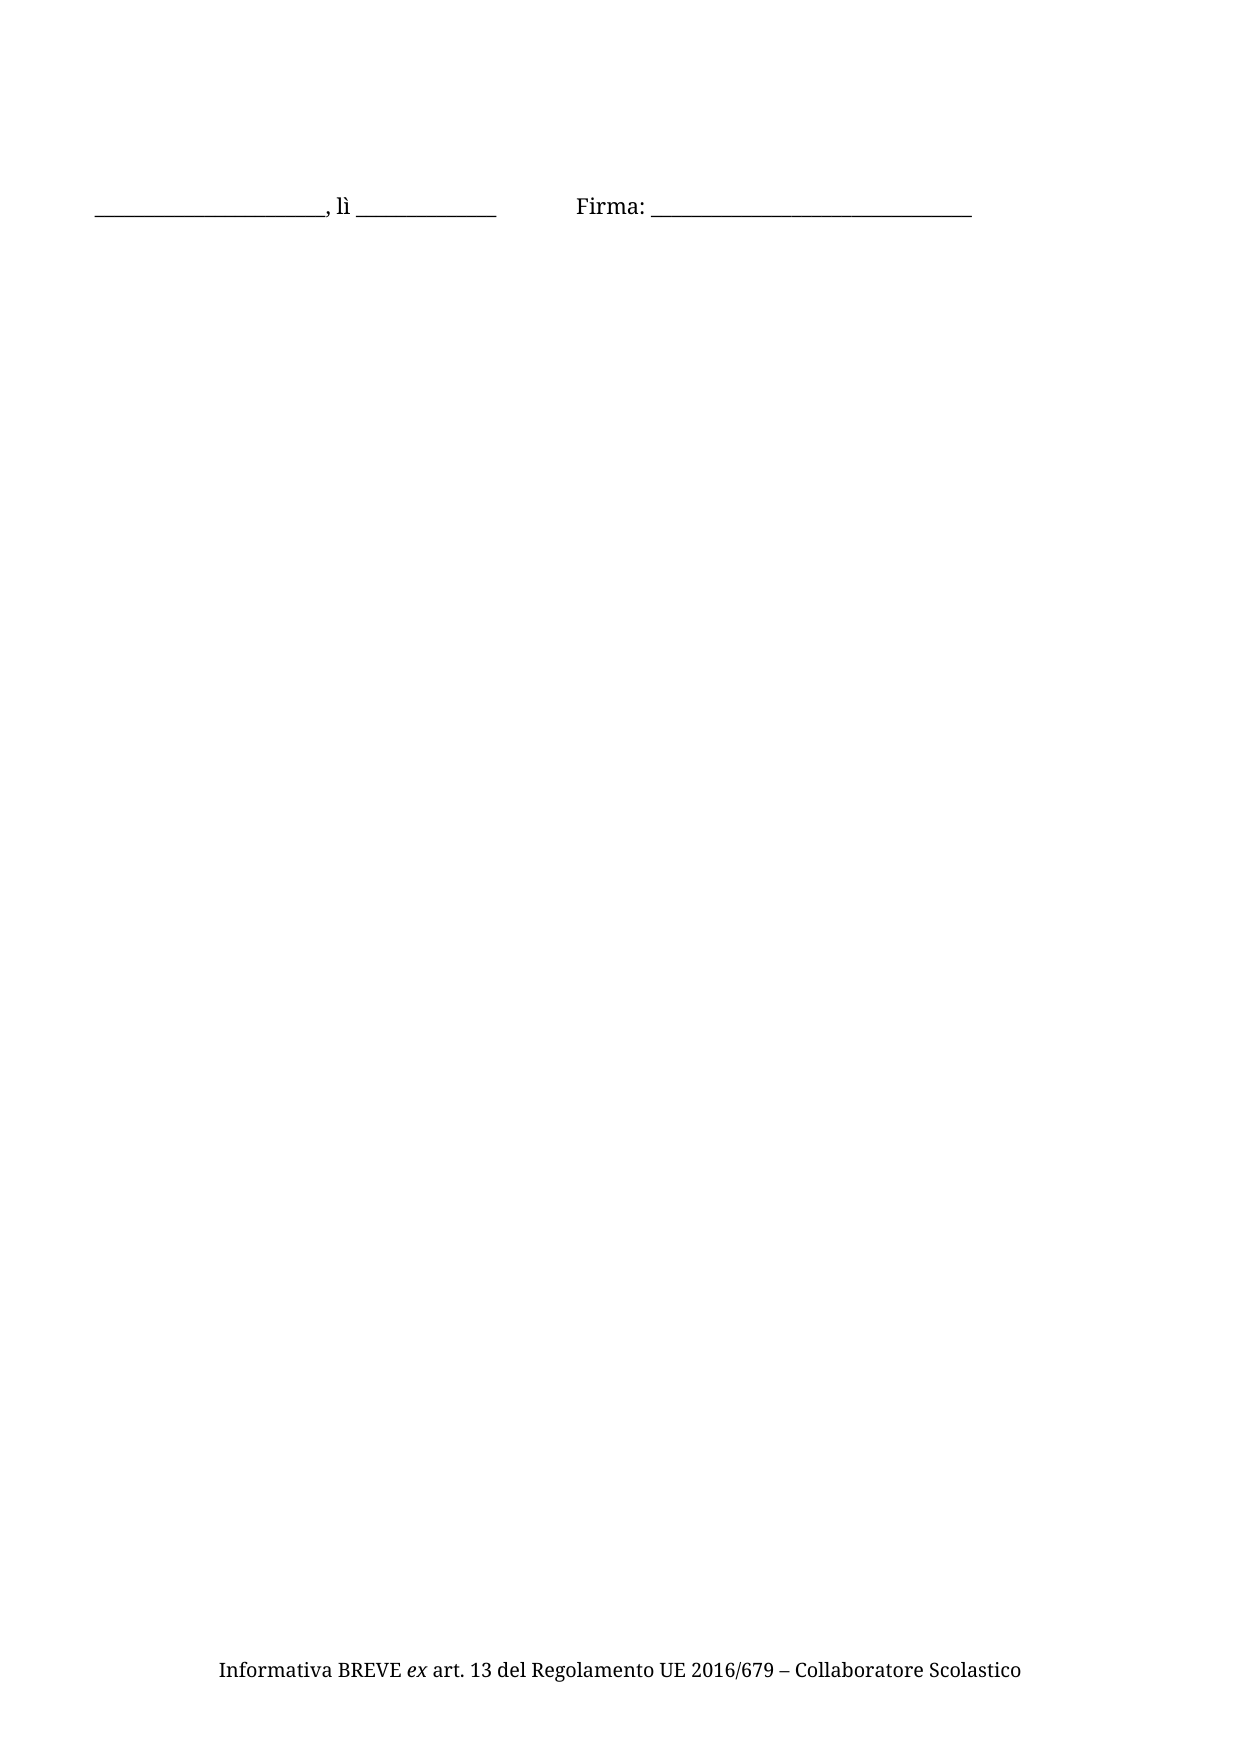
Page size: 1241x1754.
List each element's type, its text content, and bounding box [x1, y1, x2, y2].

text _______________________, lì ______________ Firma: ________________________________ [94, 191, 1146, 221]
